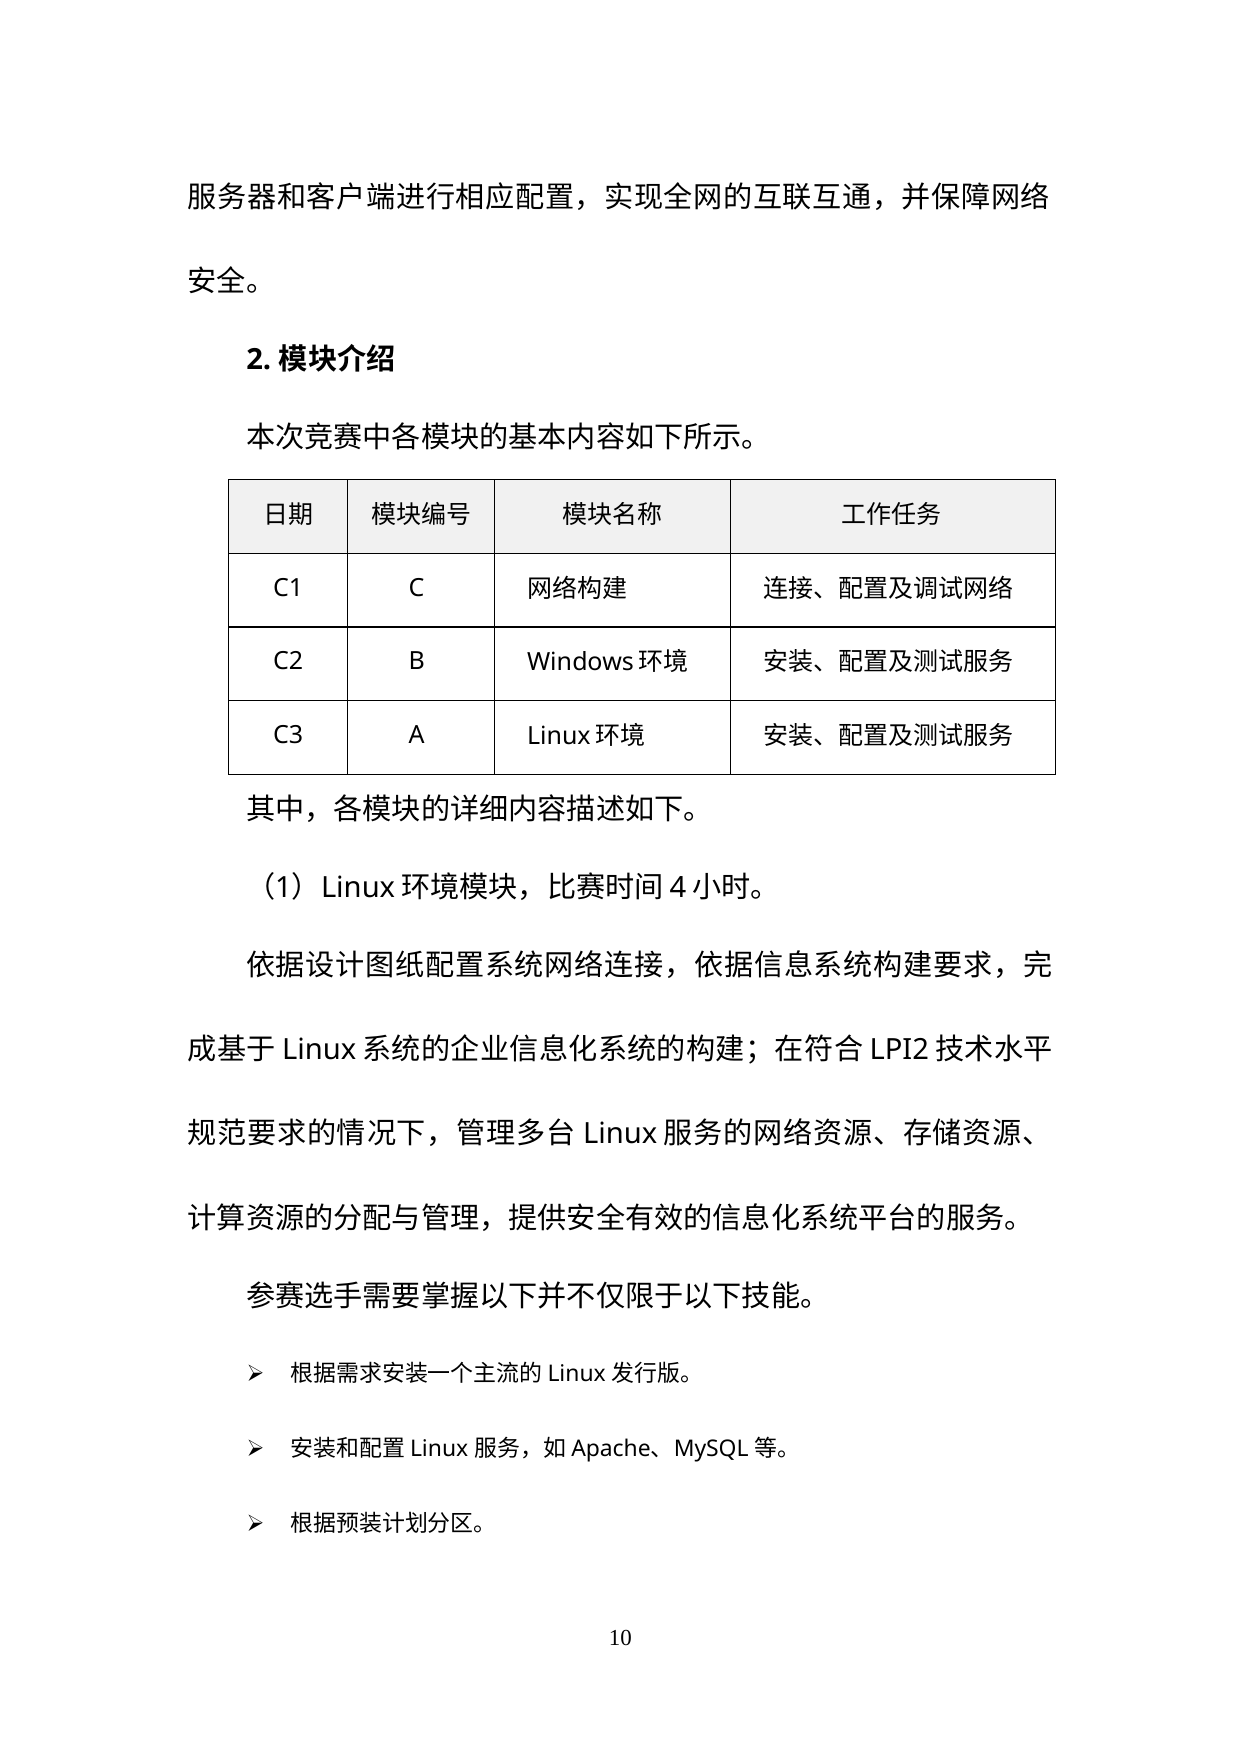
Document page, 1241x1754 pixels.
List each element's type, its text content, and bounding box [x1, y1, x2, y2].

text 依据设计图纸配置系统网络连接，依据信息系统构建要求，完成基于Linux系统的企业信息化系统的构建；在符合LPI2技术水平规范要求的情况下，管理多台Linux服务的网络资源、存储资源、计算资源的分配与管理，提供安全有效的信息化系统平台的服务。 [187, 930, 1053, 1248]
table_cell A [348, 701, 494, 773]
table_cell 安装、配置及测试服务 [731, 628, 1055, 700]
table_cell C1 [229, 554, 347, 626]
table_cell B [348, 628, 494, 700]
table_header 日期 [229, 480, 347, 553]
table_cell Windows环境 [495, 628, 730, 700]
text 参赛选手需要掌握以下并不仅限于以下技能。 [187, 1261, 1053, 1326]
list 安装和配置 Linux 服务，如 Apache、MySQL 等。 [246, 1413, 1053, 1478]
text 其中，各模块的详细内容描述如下。 [187, 774, 1053, 839]
list 根据需求安装一个主流的 Linux 发行版。 [246, 1338, 1053, 1403]
table_cell 安装、配置及测试服务 [731, 701, 1055, 773]
list 根据预装计划分区。 [246, 1488, 1053, 1553]
table_cell C2 [229, 628, 347, 700]
text （1）Linux环境模块，比赛时间4小时。 [187, 852, 1053, 917]
table_cell C [348, 554, 494, 626]
table_header 工作任务 [731, 480, 1055, 553]
table_header 模块名称 [495, 480, 730, 553]
table_cell 网络构建 [495, 554, 730, 626]
table_header 模块编号 [348, 480, 494, 553]
table_cell 连接、配置及调试网络 [731, 554, 1055, 626]
table_cell Linux环境 [495, 701, 730, 773]
text 2. 模块介绍 [187, 324, 1053, 389]
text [187, 162, 1053, 311]
text 本次竞赛中各模块的基本内容如下所示。 [187, 402, 1053, 467]
table_cell C3 [229, 701, 347, 773]
